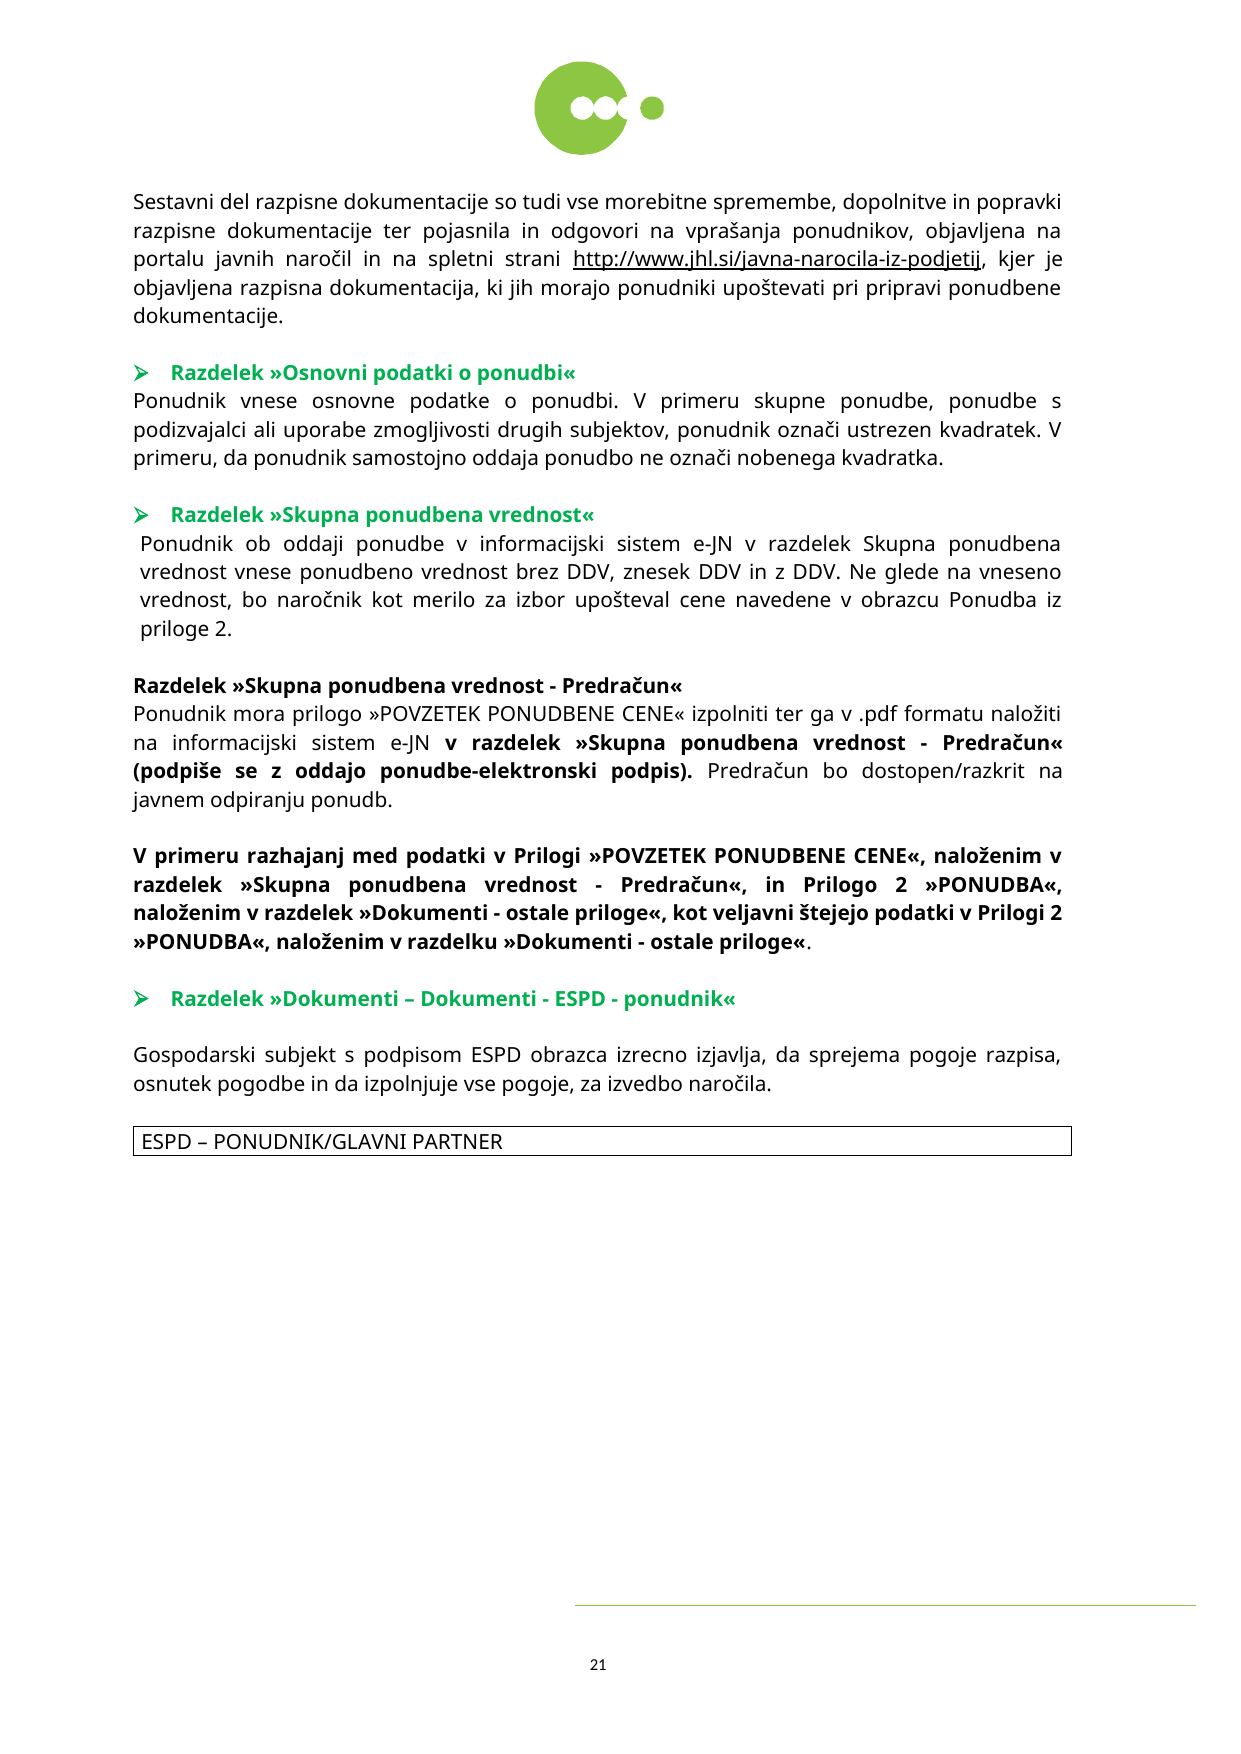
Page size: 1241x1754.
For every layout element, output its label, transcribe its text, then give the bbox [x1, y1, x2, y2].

text Ponudnik vnese osnovne podatke o ponudbi. V primeru skupne ponudbe, ponudbe s podizvajalci ali uporabe zmogljivosti drugih subjektov, ponudnik označi ustrezen kvadratek. V primeru, da ponudnik samostojno oddaja ponudbo ne označi nobenega kvadratka. [133, 387, 1063, 472]
text Ponudnik ob oddaji ponudbe v informacijski sistem e-JN v razdelek Skupna ponudbena vrednost vnese ponudbeno vrednost brez DDV, znesek DDV in z DDV. Ne glede na vneseno vrednost, bo naročnik kot merilo za izbor upošteval cene navedene v obrazcu Ponudba iz priloge 2. [140, 529, 1063, 642]
text Sestavni del razpisne dokumentacije so tudi vse morebitne spremembe, dopolnitve in popravki razpisne dokumentacije ter pojasnila in odgovori na vprašanja ponudnikov, objavljena na portalu javnih naročil in na spletni strani http://www.jhl.si/javna-narocila-iz-podjetij, kjer je objavljena razpisna dokumentacija, ki jih morajo ponudniki upoštevati pri pripravi ponudbene dokumentacije. [133, 187, 1063, 330]
text Razdelek »Skupna ponudbena vrednost - Predračun« [133, 671, 1063, 699]
table_header ESPD – PONUDNIK/GLAVNI PARTNER [134, 1127, 1071, 1155]
text Gospodarski subjekt s podpisom ESPD obrazca izrecno izjavlja, da sprejema pogoje razpisa, osnutek pogodbe in da izpolnjuje vse pogoje, za izvedbo naročila. [133, 1041, 1063, 1097]
list Razdelek »Skupna ponudbena vrednost« [133, 500, 1063, 529]
list Razdelek »Osnovni podatki o ponudbi« [133, 358, 1063, 387]
list Razdelek »Dokumenti – Dokumenti - ESPD - ponudnik« [133, 984, 1063, 1012]
text Ponudnik mora prilogo »POVZETEK PONUDBENE CENE« izpolniti ter ga v .pdf formatu naložiti na informacijski sistem e-JN v razdelek »Skupna ponudbena vrednost - Predračun« (podpiše se z oddajo ponudbe-elektronski podpis). Predračun bo dostopen/razkrit na javnem odpiranju ponudb. [133, 699, 1063, 813]
text V primeru razhajanj med podatki v Prilogi »POVZETEK PONUDBENE CENE«, naloženim v razdelek »Skupna ponudbena vrednost - Predračun«, in Prilogo 2 »PONUDBA«, naloženim v razdelek »Dokumenti - ostale priloge«, kot veljavni štejejo podatki v Prilogi 2 »PONUDBA«, naloženim v razdelku »Dokumenti - ostale priloge«. [133, 842, 1063, 955]
